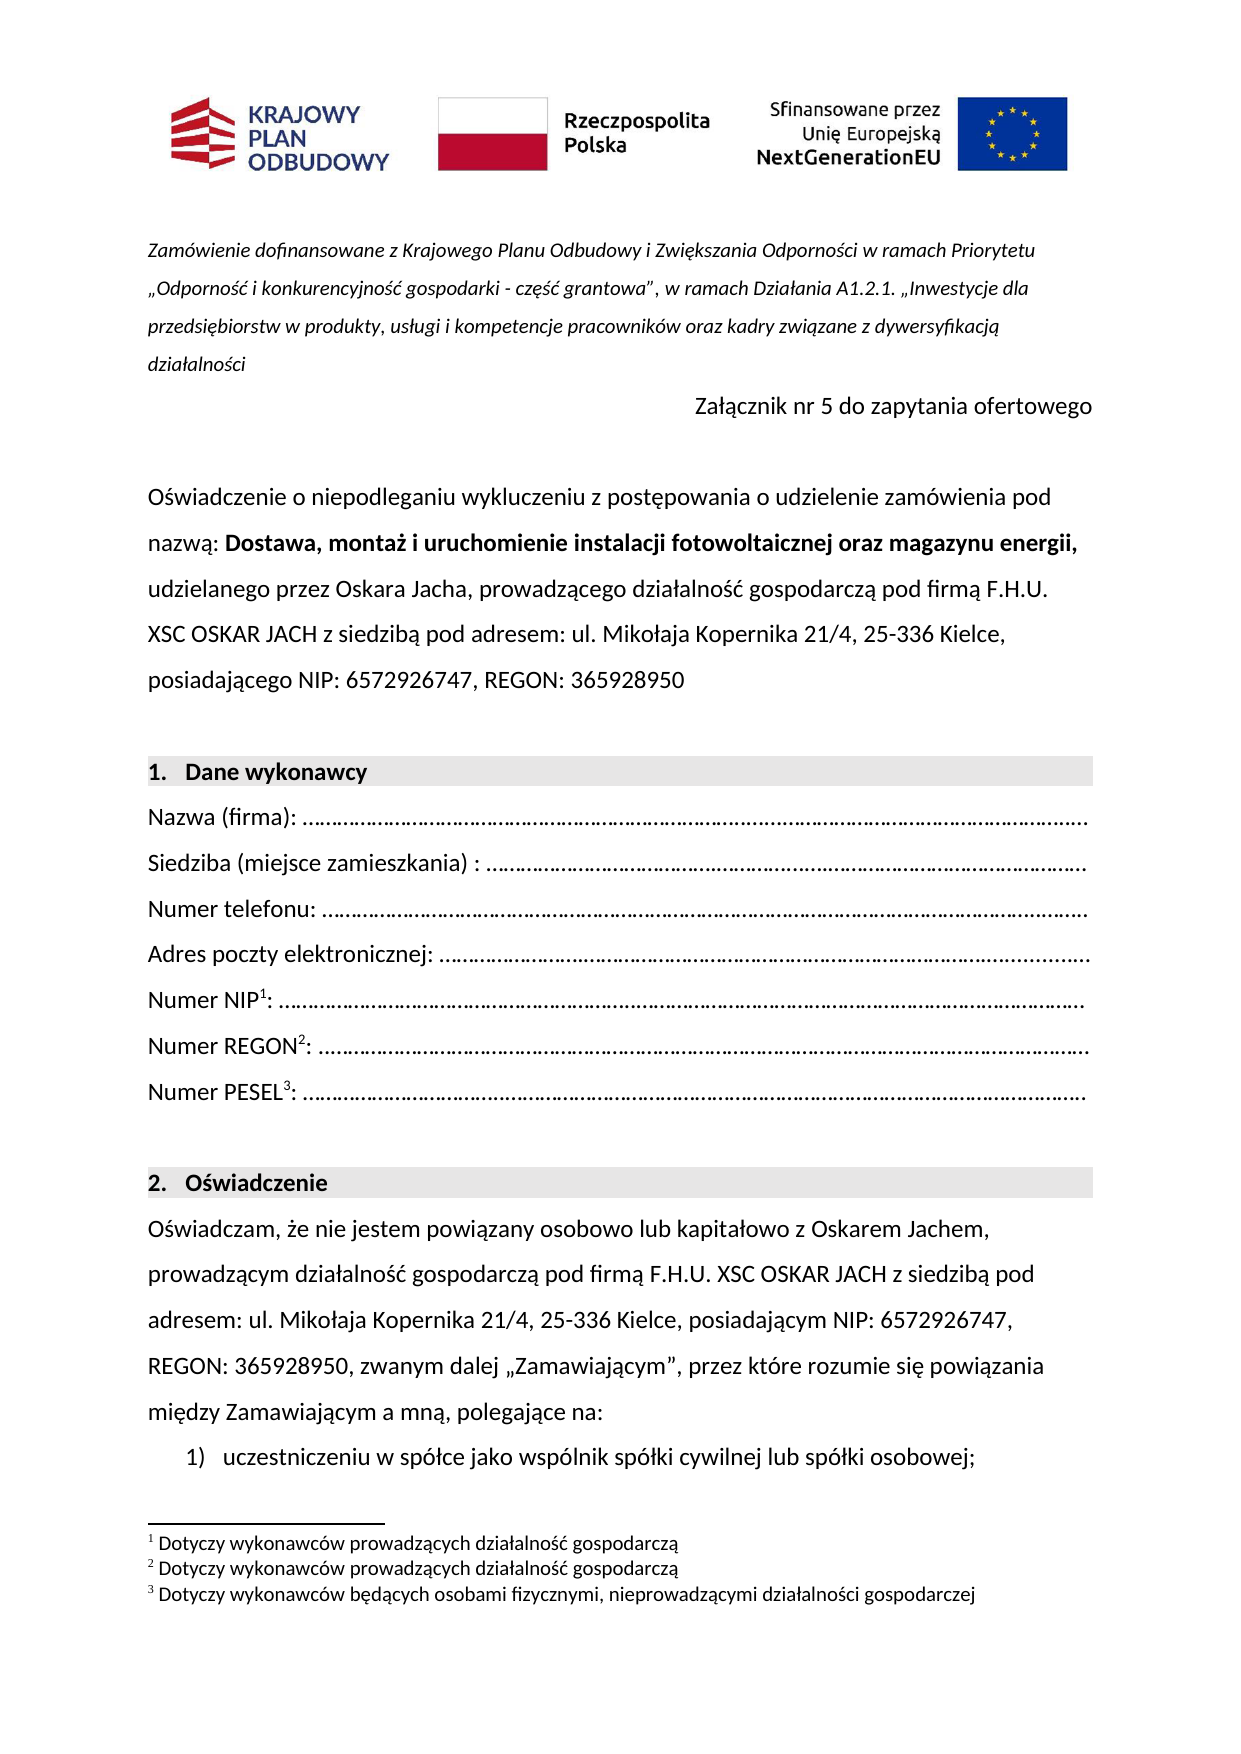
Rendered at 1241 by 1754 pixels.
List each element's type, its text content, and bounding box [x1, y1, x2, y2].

text Oświadczenie o niepodleganiu wykluczeniu z postępowania o udzielenie zamówienia pod nazwą: Dostawa, montaż i uruchomienie instalacji fotowoltaicznej oraz magazynu energii, udzielanego przez Oskara Jacha, prowadzącego działalność gospodarczą pod firmą F.H.U. XSC OSKAR JACH z siedzibą pod adresem: ul. Mikołaja Kopernika 21/4, 25-336 Kielce, posiadającego NIP: 6572926747, REGON: 365928950 [148, 481, 1093, 695]
text Numer REGON: ..…………………………………………………………………………………………………………………… [148, 1030, 1093, 1061]
text Adres poczty elektronicznej: …………………….…………………………………………………………….…...........… [148, 938, 1093, 969]
picture [147, 73, 1093, 195]
text Nazwa (firma): …………………………………………………………………..…...…………………………………………..… [148, 801, 1093, 832]
text Siedziba (miejsce zamieszkania) : ………………………………….…………...….……………………………………… [148, 847, 1093, 878]
list uczestniczeniu w spółce jako wspólnik spółki cywilnej lub spółki osobowej; [185, 1442, 1093, 1472]
text Załącznik nr 5 do zapytania ofertowego [148, 390, 1093, 420]
text Oświadczam, że nie jestem powiązany osobowo lub kapitałowo z Oskarem Jachem, prowadzącym działalność gospodarczą pod firmą F.H.U. XSC OSKAR JACH z siedzibą pod adresem: ul. Mikołaja Kopernika 21/4, 25-336 Kielce, posiadającym NIP: 6572926747, REGON: 365928950, zwanym dalej „Zamawiającym”, przez które rozumie się powiązania między Zamawiającym a mną, polegające na: [148, 1213, 1093, 1426]
text Numer PESEL: ……………………………..……………………………………………………………………………………….. [148, 1076, 1093, 1106]
list Oświadczenie [148, 1167, 1093, 1198]
text Numer NIP: ……………………………………………………..…………………………………………………………………… [148, 984, 1093, 1015]
text Numer telefonu: ……………………………………………………………………………………………………………..…….. [148, 893, 1093, 923]
list Dane wykonawcy [148, 756, 1093, 786]
